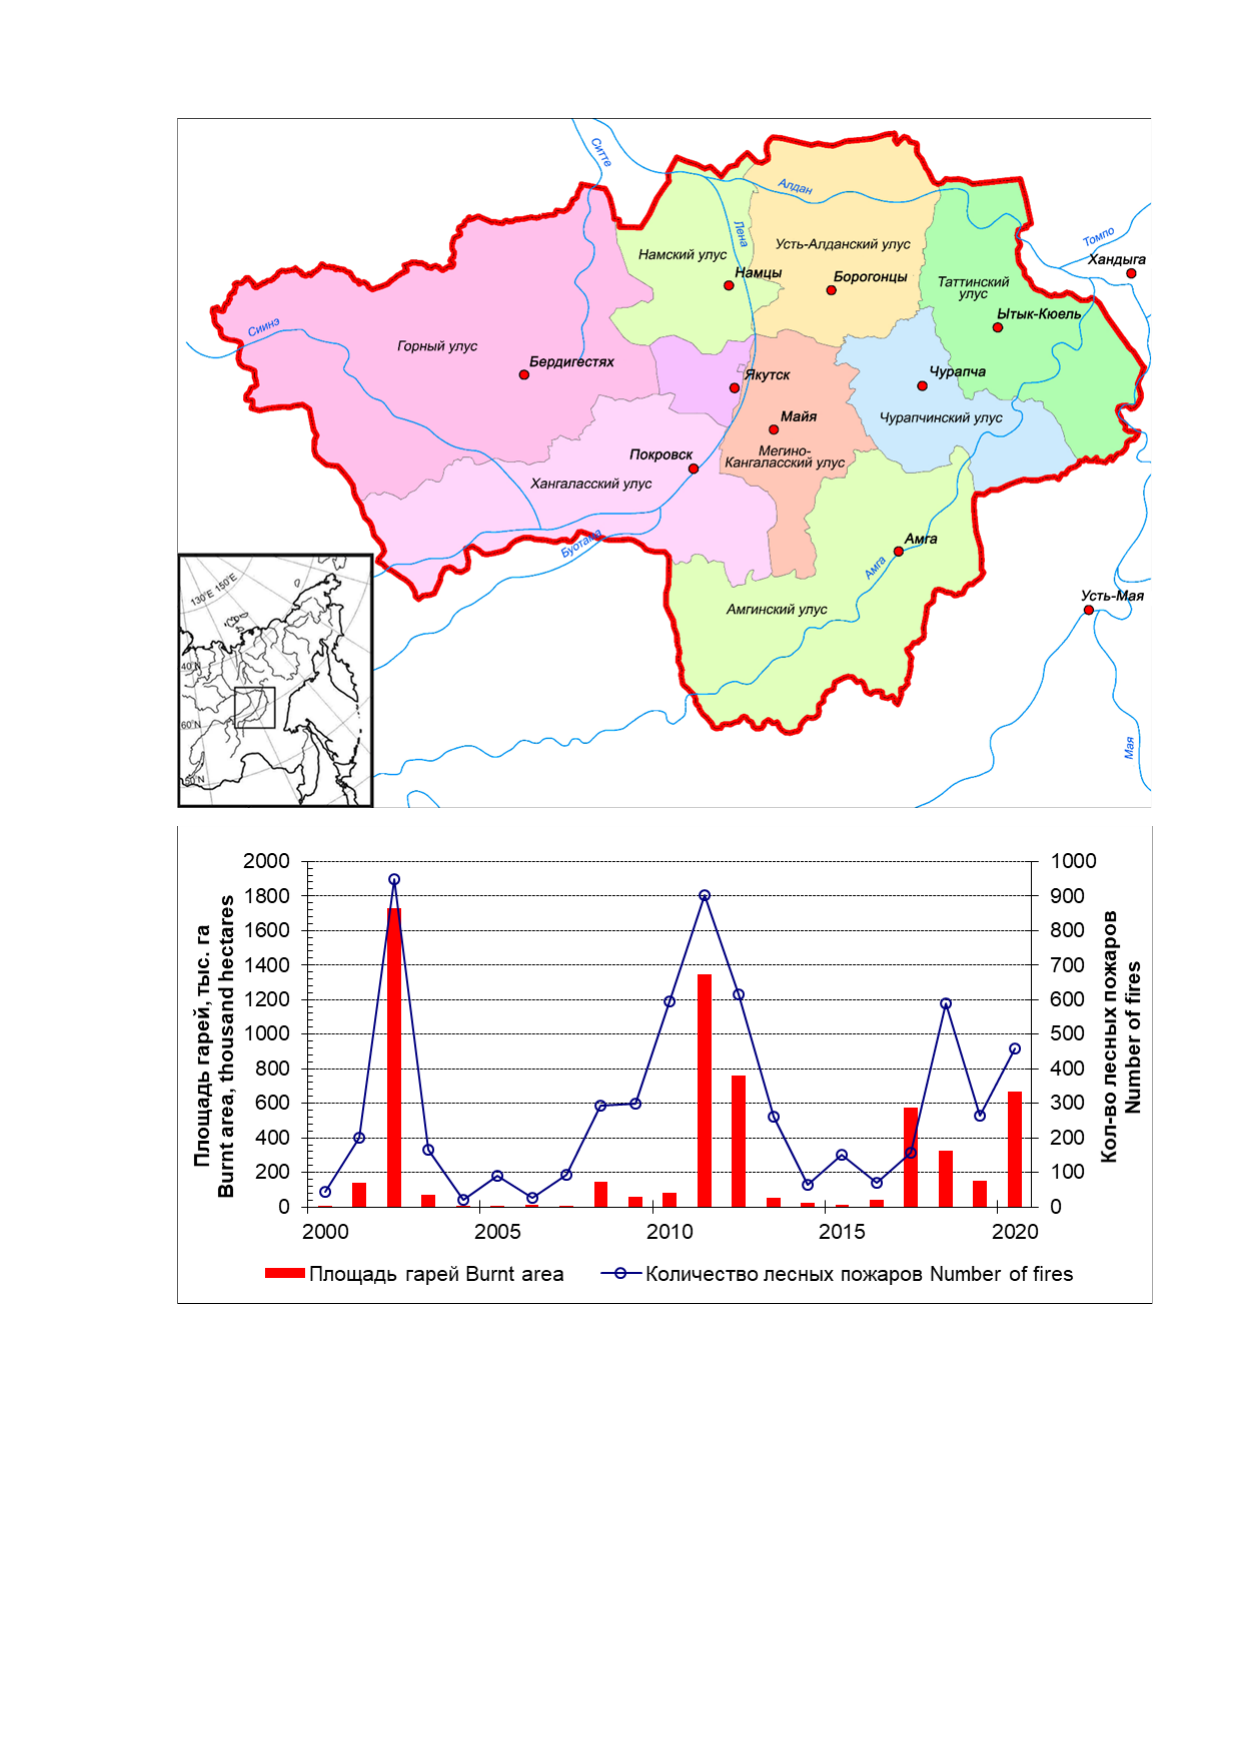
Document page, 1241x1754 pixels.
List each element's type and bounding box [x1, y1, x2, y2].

picture [177, 118, 1152, 808]
picture [177, 826, 1153, 1304]
